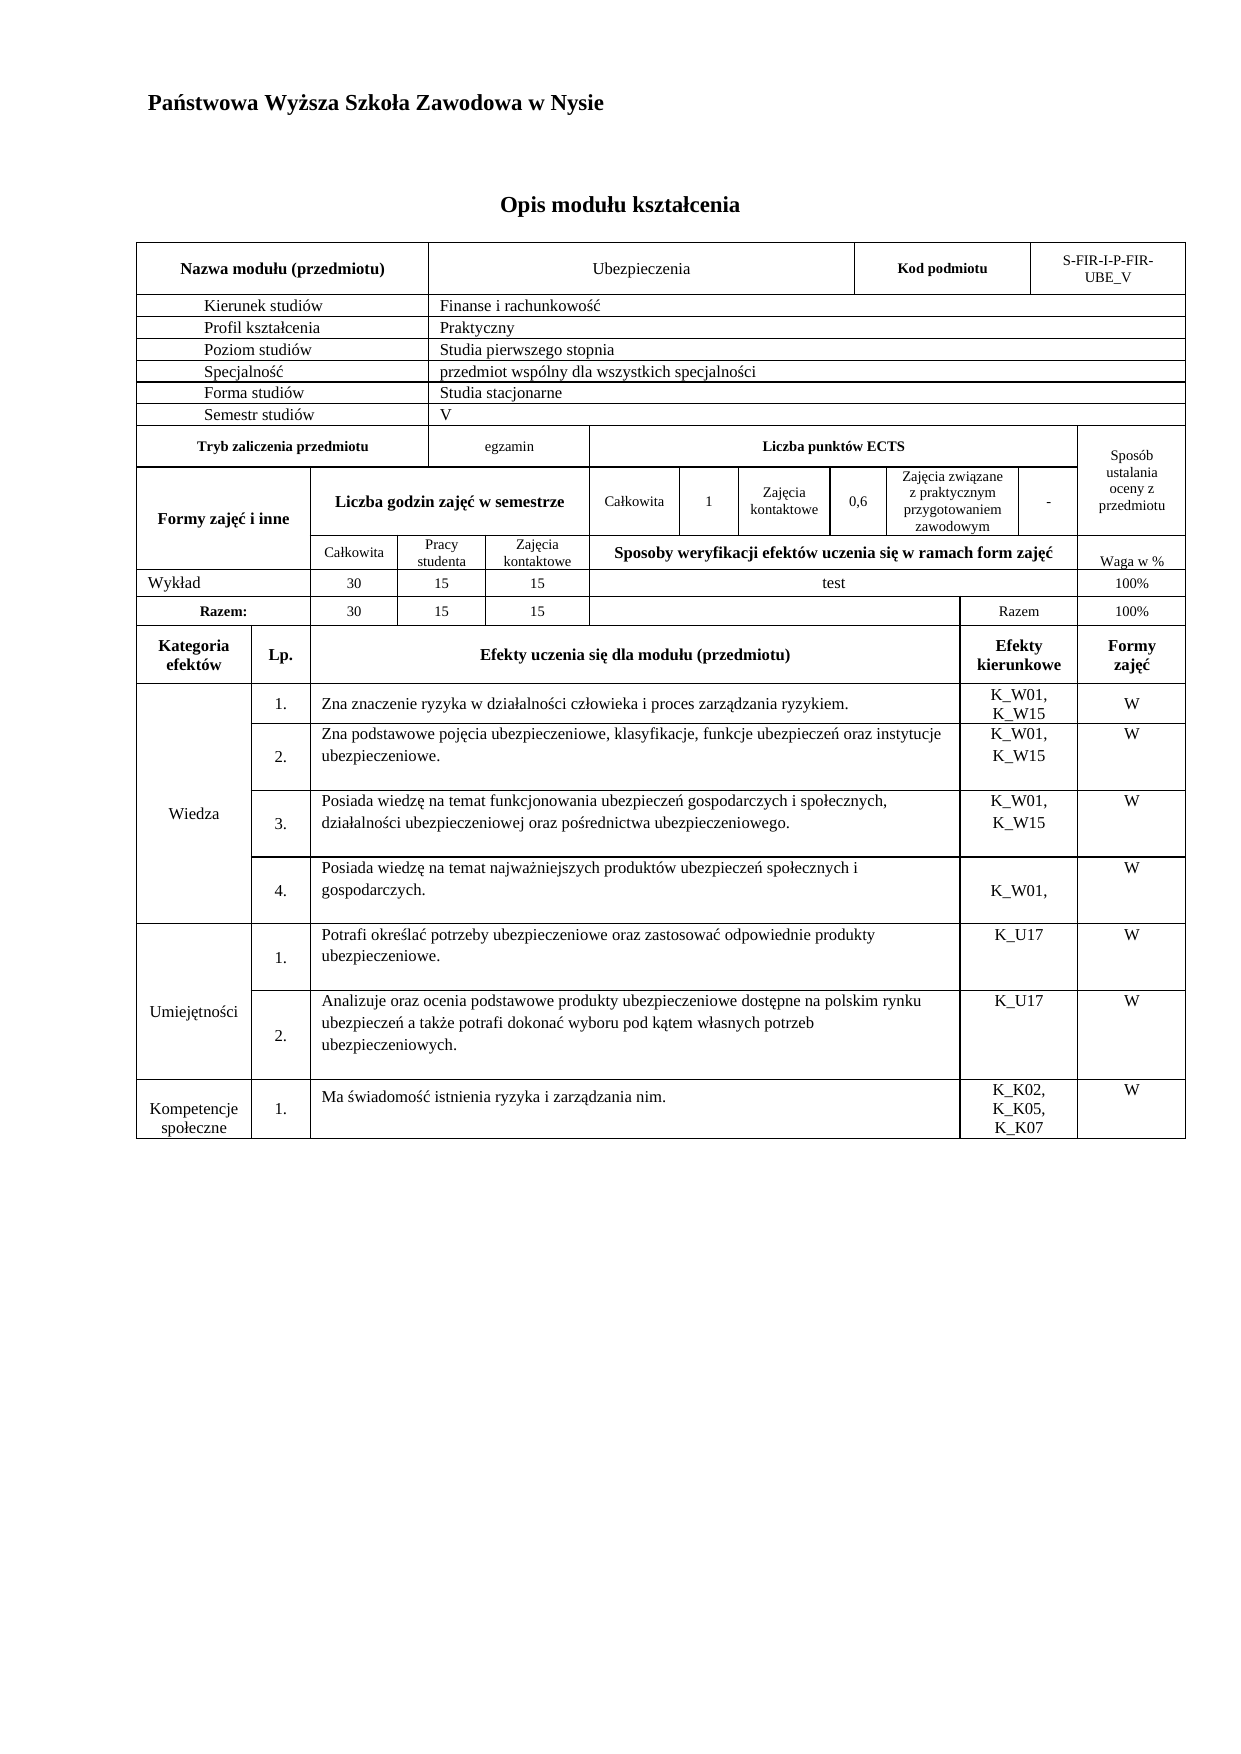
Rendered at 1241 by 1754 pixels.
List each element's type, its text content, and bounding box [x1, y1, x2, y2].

table_cell Zna znaczenie ryzyka w działalności człowieka i proces zarządzania ryzykiem. [311, 684, 959, 723]
table_cell Razem: [137, 597, 310, 625]
table_cell K_W01, K_W15 [961, 724, 1077, 789]
table_cell 100% [1078, 570, 1185, 596]
table_cell Finanse i rachunkowość [429, 295, 1185, 316]
table_cell 1. [252, 1080, 310, 1137]
text Państwowa Wyższa Szkoła Zawodowa w Nysie [148, 89, 1092, 115]
table_cell K_K02, K_K05, K_K07 [961, 1080, 1077, 1137]
table_cell Pracy studenta [398, 536, 485, 569]
table_cell 1 [680, 468, 738, 534]
table_cell Profil kształcenia [137, 317, 428, 338]
table_cell Forma studiów [137, 383, 428, 403]
table_cell test [590, 570, 1077, 596]
table_cell Posiada wiedzę na temat funkcjonowania ubezpieczeń gospodarczych i społecznych, działalności ubezpieczeniowej oraz pośrednictwa ubezpieczeniowego. [311, 791, 959, 856]
table_cell Lp. [252, 626, 310, 683]
table_cell Formy zajęć [1078, 626, 1185, 683]
table_cell Poziom studiów [137, 339, 428, 359]
table_cell Ma świadomość istnienia ryzyka i zarządzania nim. [311, 1080, 959, 1137]
table_cell 4. [252, 858, 310, 923]
table_cell przedmiot wspólny dla wszystkich specjalności [429, 361, 1185, 381]
table_cell Praktyczny [429, 317, 1185, 338]
table_cell Całkowita [590, 468, 679, 534]
table_cell 15 [486, 597, 589, 625]
table_cell W [1078, 684, 1185, 723]
table_cell 2. [252, 724, 310, 789]
table_cell Posiada wiedzę na temat najważniejszych produktów ubezpieczeń społecznych i gospodarczych. [311, 858, 959, 923]
table_cell Efekty uczenia się dla modułu (przedmiotu) [311, 626, 959, 683]
table_cell 30 [311, 597, 397, 625]
table_cell 100% [1078, 597, 1185, 625]
table_cell egzamin [429, 426, 589, 466]
table_cell W [1078, 991, 1185, 1079]
table_cell Semestr studiów [137, 404, 428, 425]
table_cell Umiejętności [137, 924, 251, 1079]
table_cell V [429, 404, 1185, 425]
table_header Kod podmiotu [855, 243, 1030, 294]
table_cell 0,6 [831, 468, 886, 534]
table_cell Analizuje oraz ocenia podstawowe produkty ubezpieczeniowe dostępne na polskim rynku ubezpieczeń a także potrafi dokonać wyboru pod kątem własnych potrzeb ubezpieczeniowych. [311, 991, 959, 1079]
table_cell Studia stacjonarne [429, 383, 1185, 403]
table_header Ubezpieczenia [429, 243, 854, 294]
table_cell 15 [398, 597, 485, 625]
table_cell Sposoby weryfikacji efektów uczenia się w ramach form zajęć [590, 536, 1077, 569]
table_cell K_W01, K_W15 [961, 791, 1077, 856]
table_cell Sposób ustalania oceny z przedmiotu [1078, 426, 1185, 534]
table_cell 2. [252, 991, 310, 1079]
table_cell 3. [252, 791, 310, 856]
table_cell Kompetencje społeczne [137, 1080, 251, 1137]
table_cell Waga w % [1078, 536, 1185, 569]
table_header S-FIR-I-P-FIR-UBE_V [1031, 243, 1185, 294]
table_cell Razem [961, 597, 1077, 625]
table_cell Tryb zaliczenia przedmiotu [137, 426, 428, 466]
table_cell Studia pierwszego stopnia [429, 339, 1185, 359]
table_header Nazwa modułu (przedmiotu) [137, 243, 428, 294]
table_cell Całkowita [311, 536, 397, 569]
table_cell W [1078, 924, 1185, 990]
table_cell 1. [252, 684, 310, 723]
table_cell Wykład [137, 570, 310, 596]
table_cell W [1078, 858, 1185, 923]
table_cell Efekty kierunkowe [961, 626, 1077, 683]
table_cell Zna podstawowe pojęcia ubezpieczeniowe, klasyfikacje, funkcje ubezpieczeń oraz instytucje ubezpieczeniowe. [311, 724, 959, 789]
text Opis modułu kształcenia [148, 191, 1092, 217]
table_cell Zajęcia kontaktowe [486, 536, 589, 569]
table_cell Specjalność [137, 361, 428, 381]
table_cell [590, 597, 959, 625]
table_cell 15 [398, 570, 485, 596]
table_cell K_W01, [961, 858, 1077, 923]
table_cell K_W01, K_W15 [961, 684, 1077, 723]
table_cell 1. [252, 924, 310, 990]
table_cell 15 [486, 570, 589, 596]
table_cell Potrafi określać potrzeby ubezpieczeniowe oraz zastosować odpowiednie produkty ubezpieczeniowe. [311, 924, 959, 990]
table_cell W [1078, 724, 1185, 789]
table_cell 30 [311, 570, 397, 596]
table_cell Kierunek studiów [137, 295, 428, 316]
table_cell Liczba punktów ECTS [590, 426, 1077, 466]
table_cell - [1019, 468, 1077, 534]
table_cell Zajęcia kontaktowe [739, 468, 829, 534]
table_cell W [1078, 1080, 1185, 1137]
table_cell W [1078, 791, 1185, 856]
table_cell Zajęcia związane z praktycznym przygotowaniem zawodowym [887, 468, 1018, 534]
table_cell Liczba godzin zajęć w semestrze [311, 468, 589, 534]
table_cell K_U17 [961, 924, 1077, 990]
table_cell Formy zajęć i inne [137, 468, 310, 569]
table_cell Kategoria efektów [137, 626, 251, 683]
table_cell Wiedza [137, 684, 251, 923]
table_cell K_U17 [961, 991, 1077, 1079]
